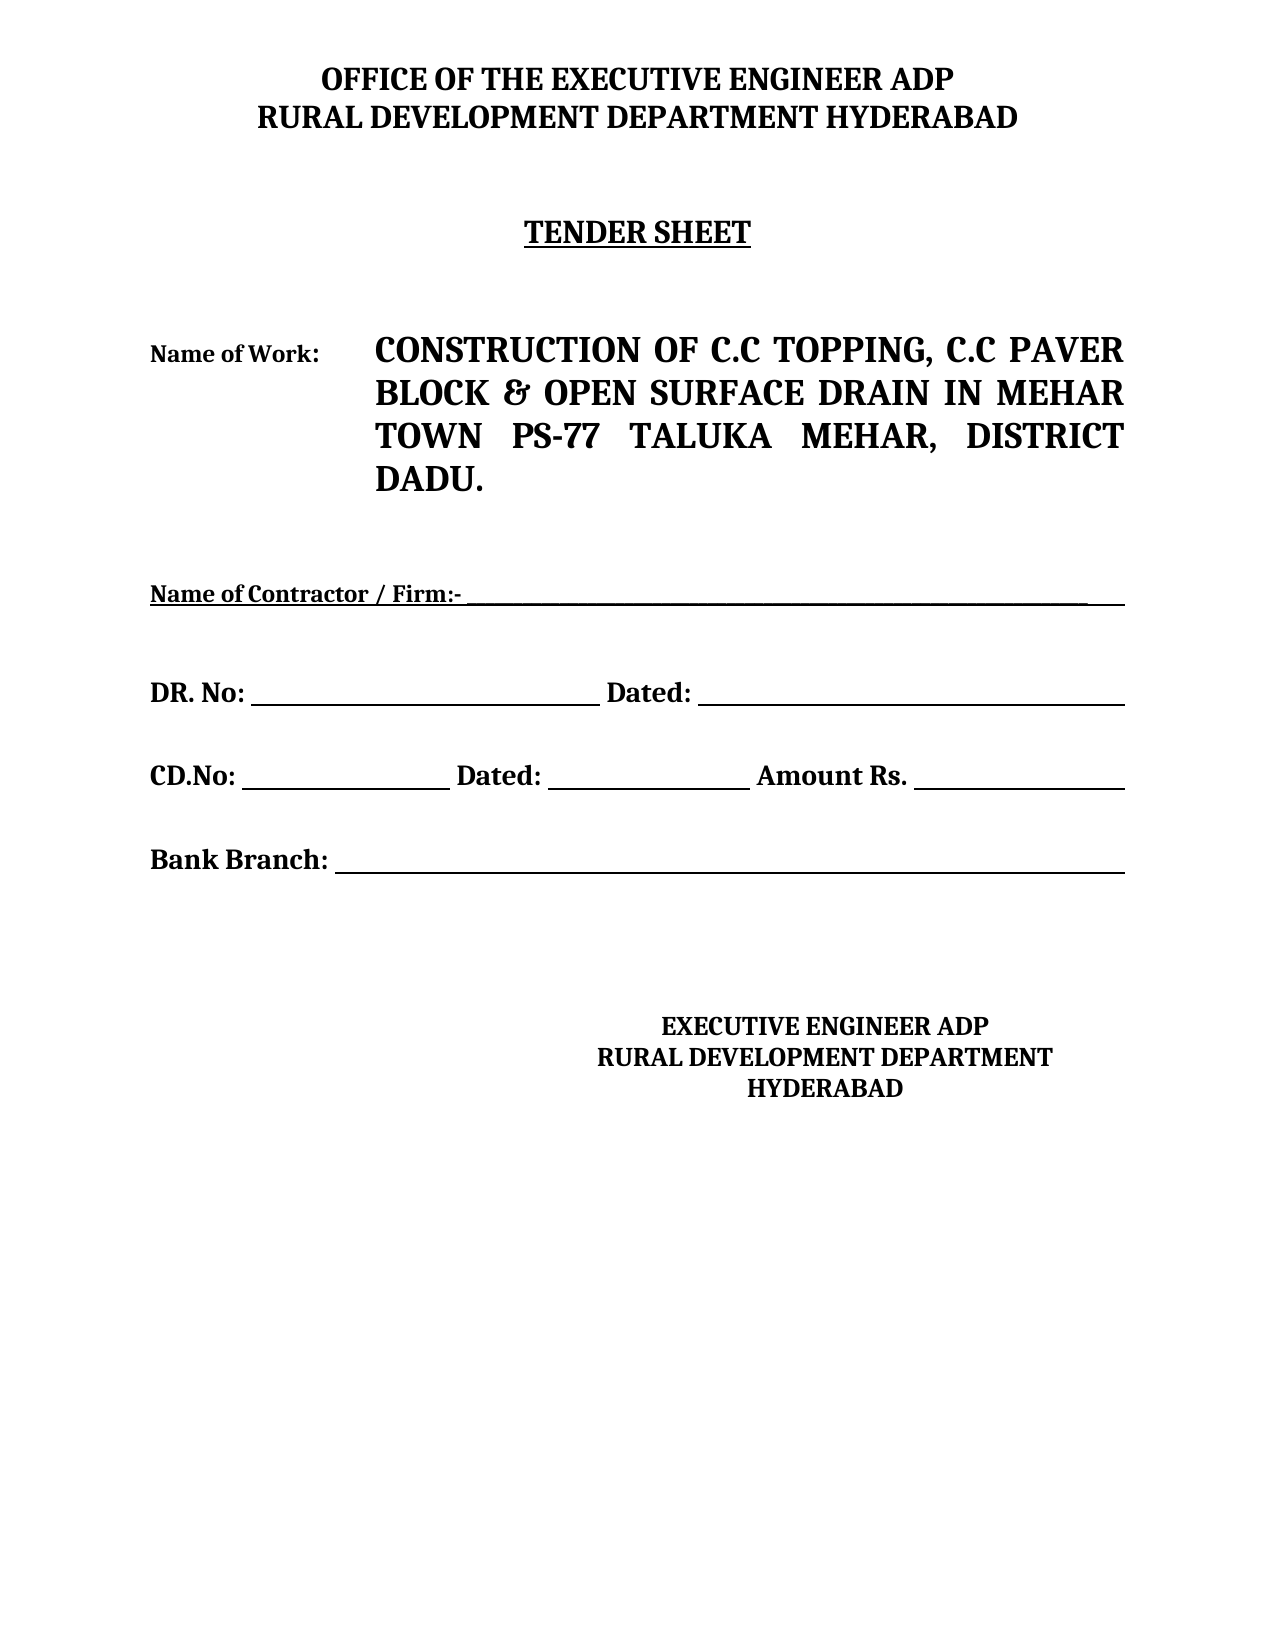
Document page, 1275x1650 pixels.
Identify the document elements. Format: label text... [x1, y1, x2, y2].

text Name of Contractor / Firm:- ___________________________________________________________________ [150, 580, 1159, 609]
text TENDER SHEET [150, 213, 1125, 252]
text Bank Branch: [150, 843, 1159, 877]
text RURAL DEVELOPMENT DEPARTMENT [525, 1042, 1125, 1073]
text OFFICE OF THE EXECUTIVE ENGINEER ADP [150, 60, 1125, 98]
text Name of Work: CONSTRUCTION OF C.C TOPPING, C.C PAVER BLOCK & OPEN SURFACE DRAIN IN MEHAR TOWN PS-77 TALUKA MEHAR, DISTRICT DADU. [150, 328, 1125, 501]
text CD.No: Dated: Amount Rs. [150, 759, 1159, 793]
text DR. No: Dated: [150, 676, 1178, 709]
text HYDERABAD [525, 1073, 1125, 1104]
text EXECUTIVE ENGINEER ADP [525, 1011, 1125, 1042]
text RURAL DEVELOPMENT DEPARTMENT HYDERABAD [150, 98, 1125, 137]
